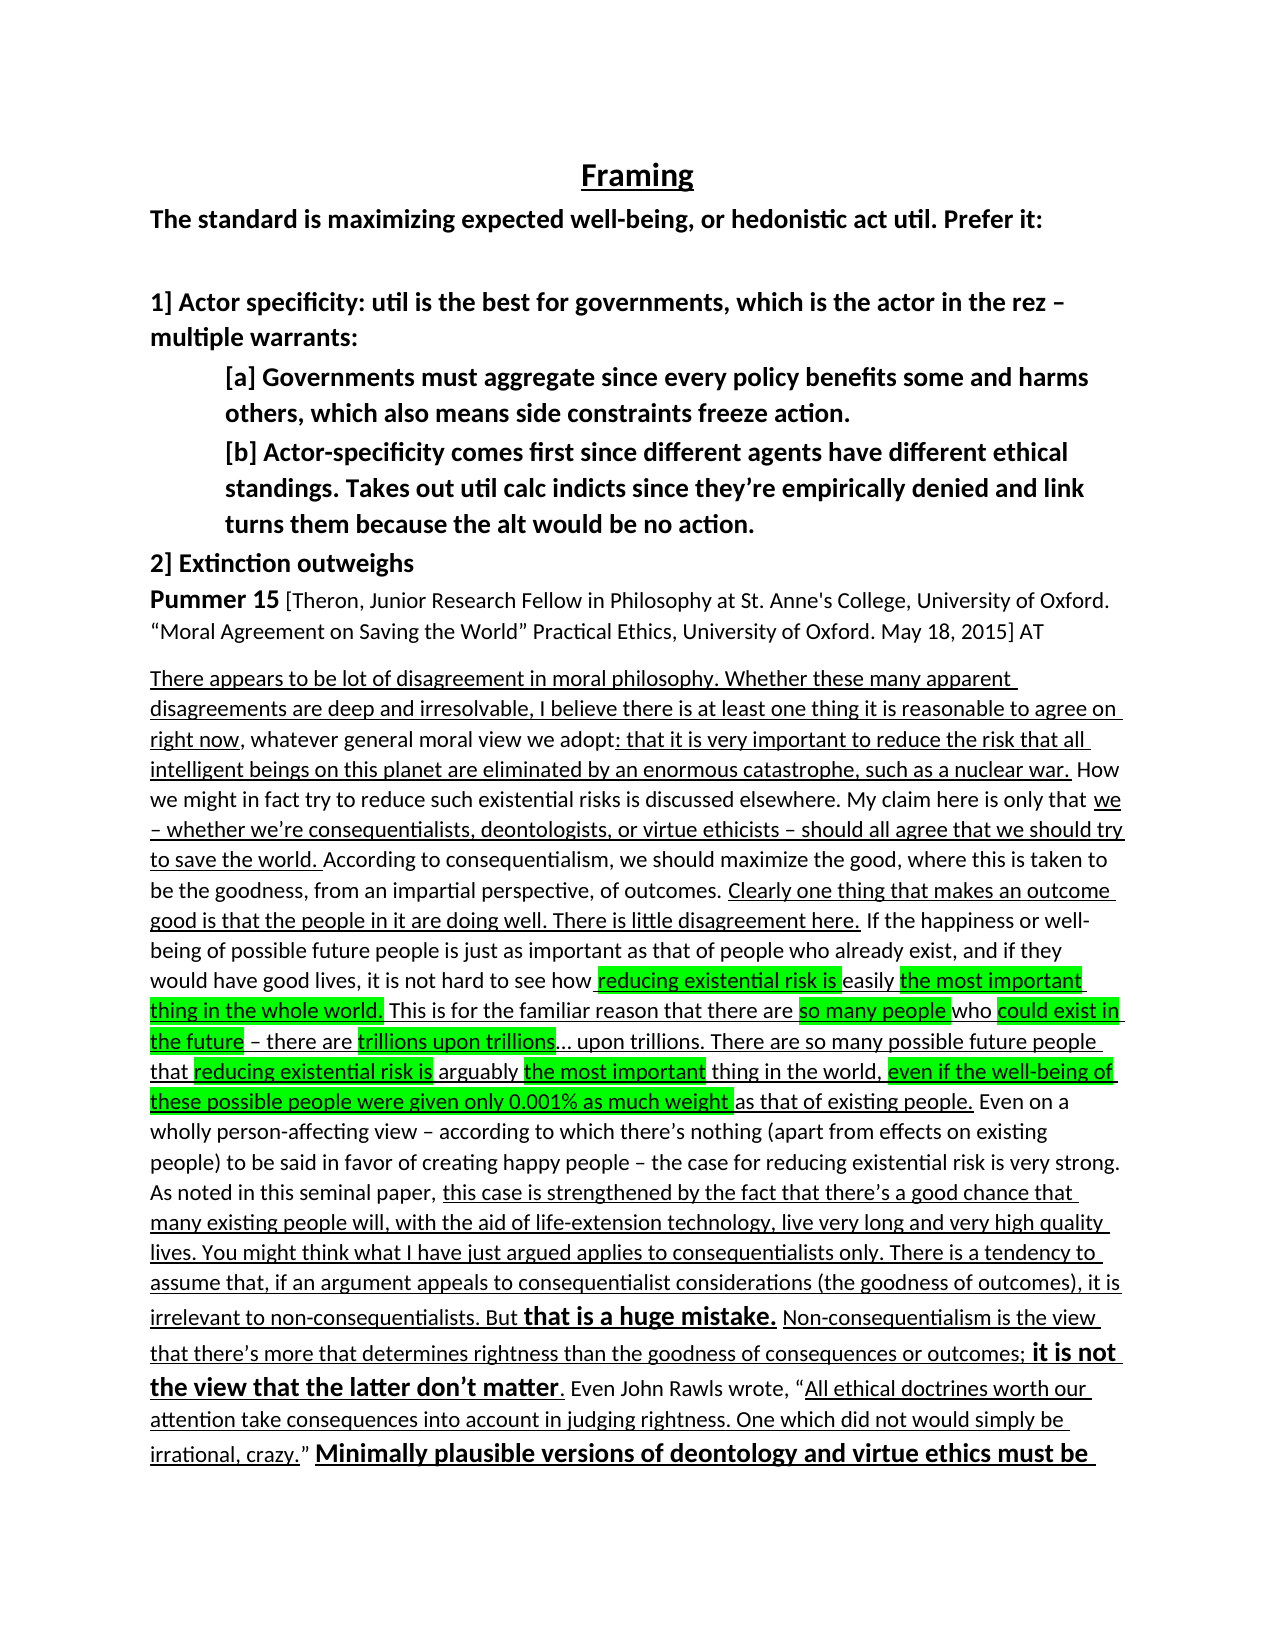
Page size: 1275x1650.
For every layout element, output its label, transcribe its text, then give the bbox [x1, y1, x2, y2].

subtitle 2] Extinction outweighs [150, 547, 1125, 580]
subtitle [b] Actor-specificity comes first since different agents have different ethical standings. Takes out util calc indicts since they’re empirically denied and link turns them because the alt would be no action. [225, 436, 1125, 540]
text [150, 1022, 1125, 1469]
subtitle Framing [150, 154, 1125, 195]
subtitle 1] Actor specificity: util is the best for governments, which is the actor in the rez – multiple warrants: [150, 285, 1125, 353]
subtitle The standard is maximizing expected well-being, or hedonistic act util. Prefer it: [150, 202, 1125, 235]
text Pummer 15 [Theron, Junior Research Fellow in Philosophy at St. Anne's College, University of Oxford. “Moral Agreement on Saving the World” Practical Ethics, University of Oxford. May 18, 2015] AT [150, 582, 1125, 646]
subtitle [a] Governments must aggregate since every policy benefits some and harms others, which also means side constraints freeze action. [225, 360, 1125, 429]
